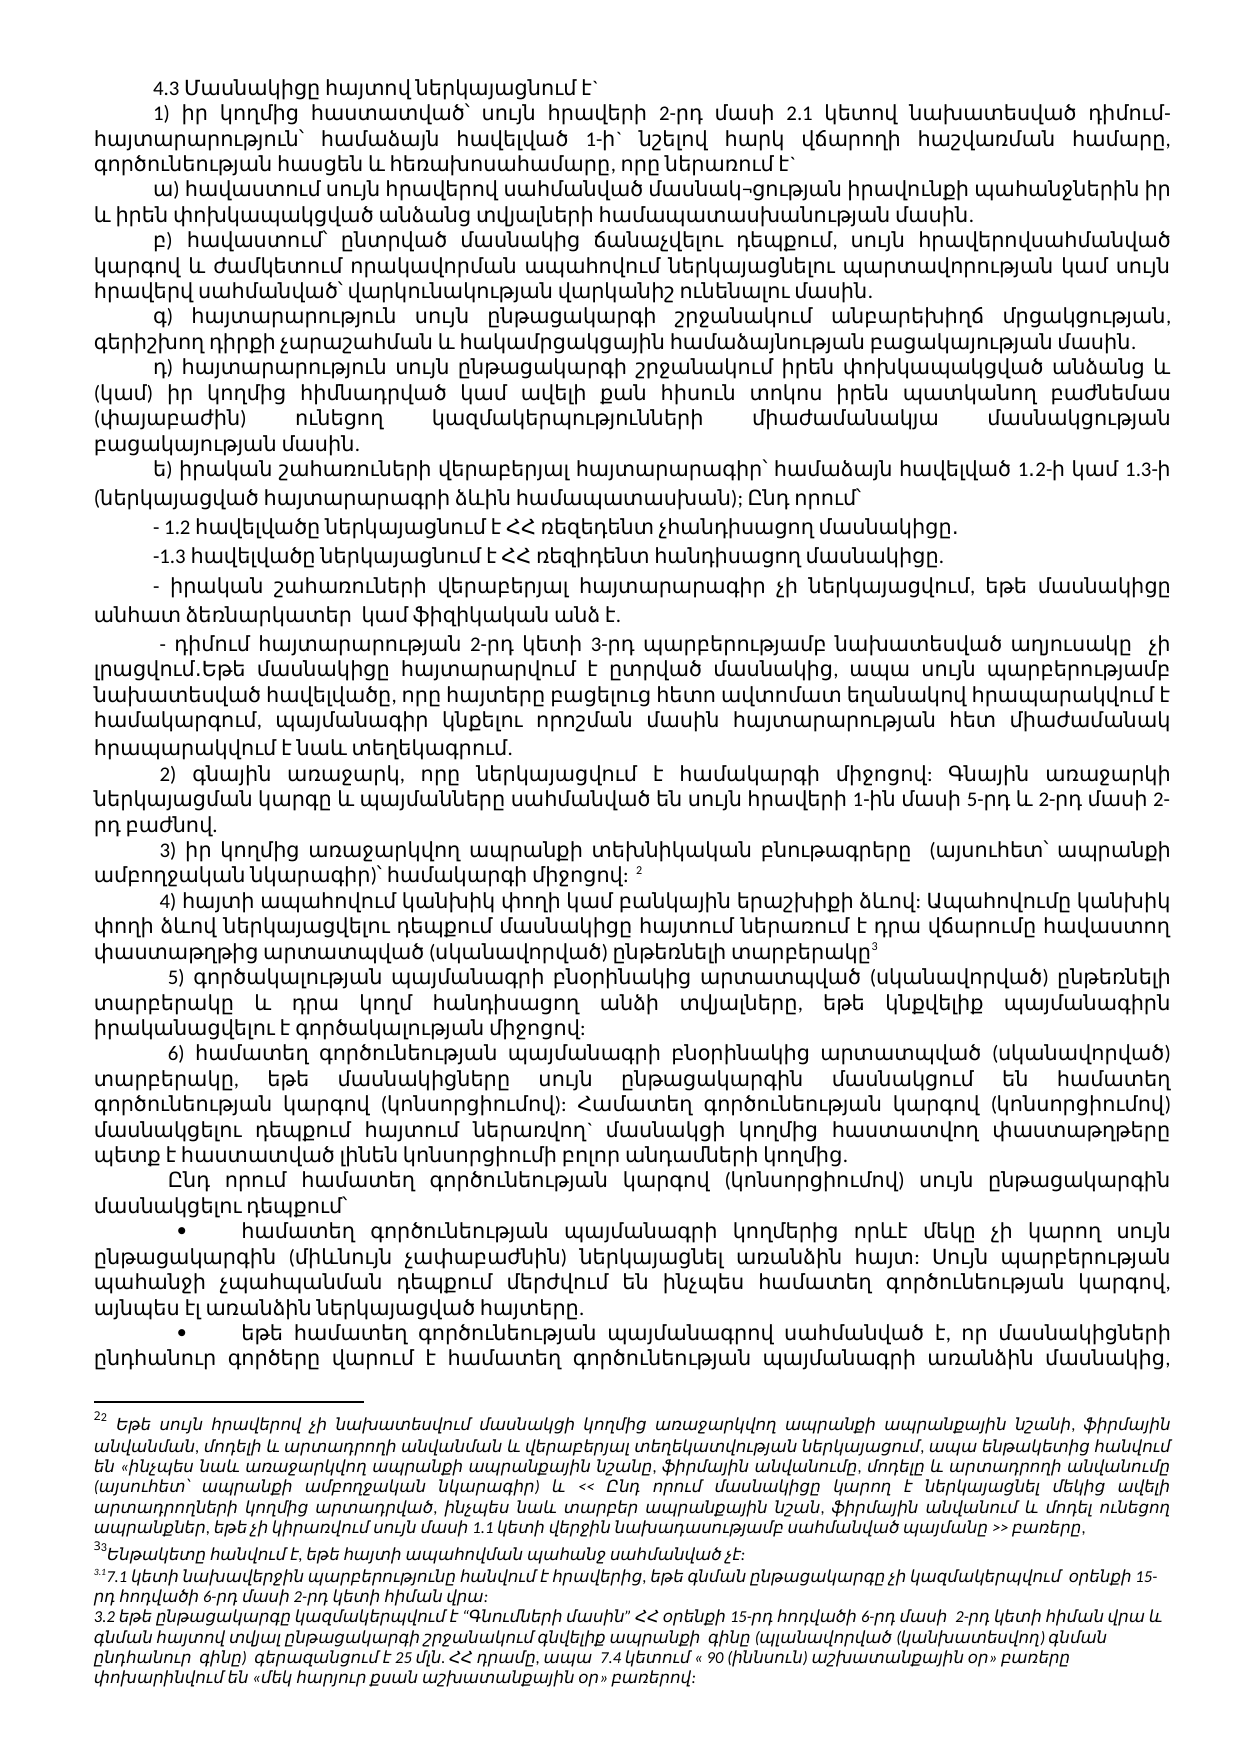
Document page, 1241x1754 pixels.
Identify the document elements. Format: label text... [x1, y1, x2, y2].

text բ) հավաստում՝ ընտրված մասնակից ճանաչվելու դեպքում, սույն հրավերովսահմանված կարգով և ժամկետում որակավորման ապահովում ներկայացնելու պարտավորության կամ սույն հրավերվ սահմանված՝ վարկունակության վարկանիշ ունենալու մասին. [94, 227, 1171, 304]
text 1) իր կողմից հաստատված՝ սույն հրավերի 2-րդ մասի 2.1 կետով նախատեսված դիմում-հայտարարություն՝ համաձայն հավելված 1-ի` նշելով հարկ վճարողի հաշվառման համարը, գործունեության հասցեն և հեռախոսահամարը, որը ներառում է` [94, 100, 1171, 177]
text 6) համատեղ գործունեության պայմանագրի բնօրինակից արտատպված (սկանավորված) տարբերակը, եթե մասնակիցները սույն ընթացակարգին մասնակցում են համատեղ գործունեության կարգով (կոնսորցիումով): Համատեղ գործունեության կարգով (կոնսորցիումով) մասնակցելու դեպքում հայտում ներառվող` մասնակցի կողմից հաստատվող փաստաթղթերը պետք է հաստատված լինեն կոնսորցիումի բոլոր անդամների կողմից. [94, 1041, 1171, 1168]
text 2) գնային առաջարկ, որը ներկայացվում է համակարգի միջոցով: Գնային առաջարկի ներկայացման կարգը և պայմանները սահմանված են սույն հրավերի 1-ին մասի 5-րդ և 2-րդ մասի 2-րդ բաժնով. [94, 761, 1171, 837]
text 5) գործակալության պայմանագրի բնօրինակից արտատպված (սկանավորված) ընթեռնելի տարբերակը և դրա կողմ հանդիսացող անձի տվյալները, եթե կնքվելիք պայմանագիրն իրականացվելու է գործակալության միջոցով: [94, 964, 1171, 1041]
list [94, 1320, 1171, 1371]
text դ) հայտարարություն սույն ընթացակարգի շրջանակում իրեն փոխկապակցված անձանց և (կամ) իր կողմից հիմնադրված կամ ավելի քան հիսուն տոկոս իրեն պատկանող բաժնեմաս (փայաբաժին) ունեցող կազմակերպությունների միաժամանակյա մասնակցության բացակայության մասին. [94, 354, 1171, 456]
text ե) իրական շահառուների վերաբերյալ հայտարարագիր՝ համաձայն հավելված 1․2-ի կամ 1.3-ի (ներկայացված հայտարարագրի ձևին համապատասխան); Ընդ որում՝ [94, 456, 1171, 511]
text -1.3 հավելվածը ներկայացնում է ՀՀ ռեզիդենտ հանդիսացող մասնակիցը. [94, 544, 1171, 569]
text Ընդ որում համատեղ գործունեության կարգով (կոնսորցիումով) սույն ընթացակարգին մասնակցելու դեպքում՝ [94, 1168, 1171, 1218]
text - դիմում հայտարարության 2-րդ կետի 3-րդ պարբերությամբ նախատեսված աղյուսակը չի լրացվում․Եթե մասնակիցը հայտարարվում է ըտրված մասնակից, ապա սույն պարբերությամբ նախատեսված հավելվածը, որը հայտերը բացելուց հետո ավտոմատ եղանակով հրապարակվում է համակարգում, պայմանագիր կնքելու որոշման մասին հայտարարության հետ միաժամանակ հրապարակվում է նաև տեղեկագրում. [94, 631, 1171, 761]
text - 1.2 հավելվածը ներկայացնում է ՀՀ ռեզեդենտ չհանդիսացող մասնակիցը․ [94, 514, 1171, 540]
text 3) իր կողմից առաջարկվող ապրանքի տեխնիկական բնութագրերը (այսուհետ՝ ապրանքի ամբողջական նկարագիր)՝ համակարգի միջոցով: 2 [94, 837, 1171, 888]
text 4) հայտի ապահովում կանխիկ փողի կամ բանկային երաշխիքի ձևով: Ապահովումը կանխիկ փողի ձևով ներկայացվելու դեպքում մասնակիցը հայտում ներառում է դրա վճարումը հավաստող փաստաթղթից արտատպված (սկանավորված) ընթեռնելի տարբերակը3 [94, 888, 1171, 964]
text - իրական շահառուների վերաբերյալ հայտարարագիր չի ներկայացվում, եթե մասնակիցը անհատ ձեռնարկատեր կամ ֆիզիկական անձ է. [94, 573, 1171, 627]
text 4.3 Մասնակիցը հայտով ներկայացնում է` [94, 75, 1171, 100]
text ա) հավաստում սույն հրավերով սահմանված մասնակ¬ցության իրավունքի պահանջներին իր և իրեն փոխկապակցված անձանց տվյալների համապատասխանության մասին. [94, 177, 1171, 227]
text գ) հայտարարություն սույն ընթացակարգի շրջանակում անբարեխիղճ մրցակցության, գերիշխող դիրքի չարաշահման և հակամրցակցային համաձայնության բացակայության մասին. [94, 304, 1171, 354]
list համատեղ գործունեության պայմանագրի կողմերից որևէ մեկը չի կարող սույն ընթացակարգին (միևնույն չափաբաժնին) ներկայացնել առանձին հայտ: Սույն պարբերության պահանջի չպահպանման դեպքում մերժվում են ինչպես համատեղ գործունեության կարգով, այնպես էլ առանձին ներկայացված հայտերը. [94, 1218, 1171, 1320]
